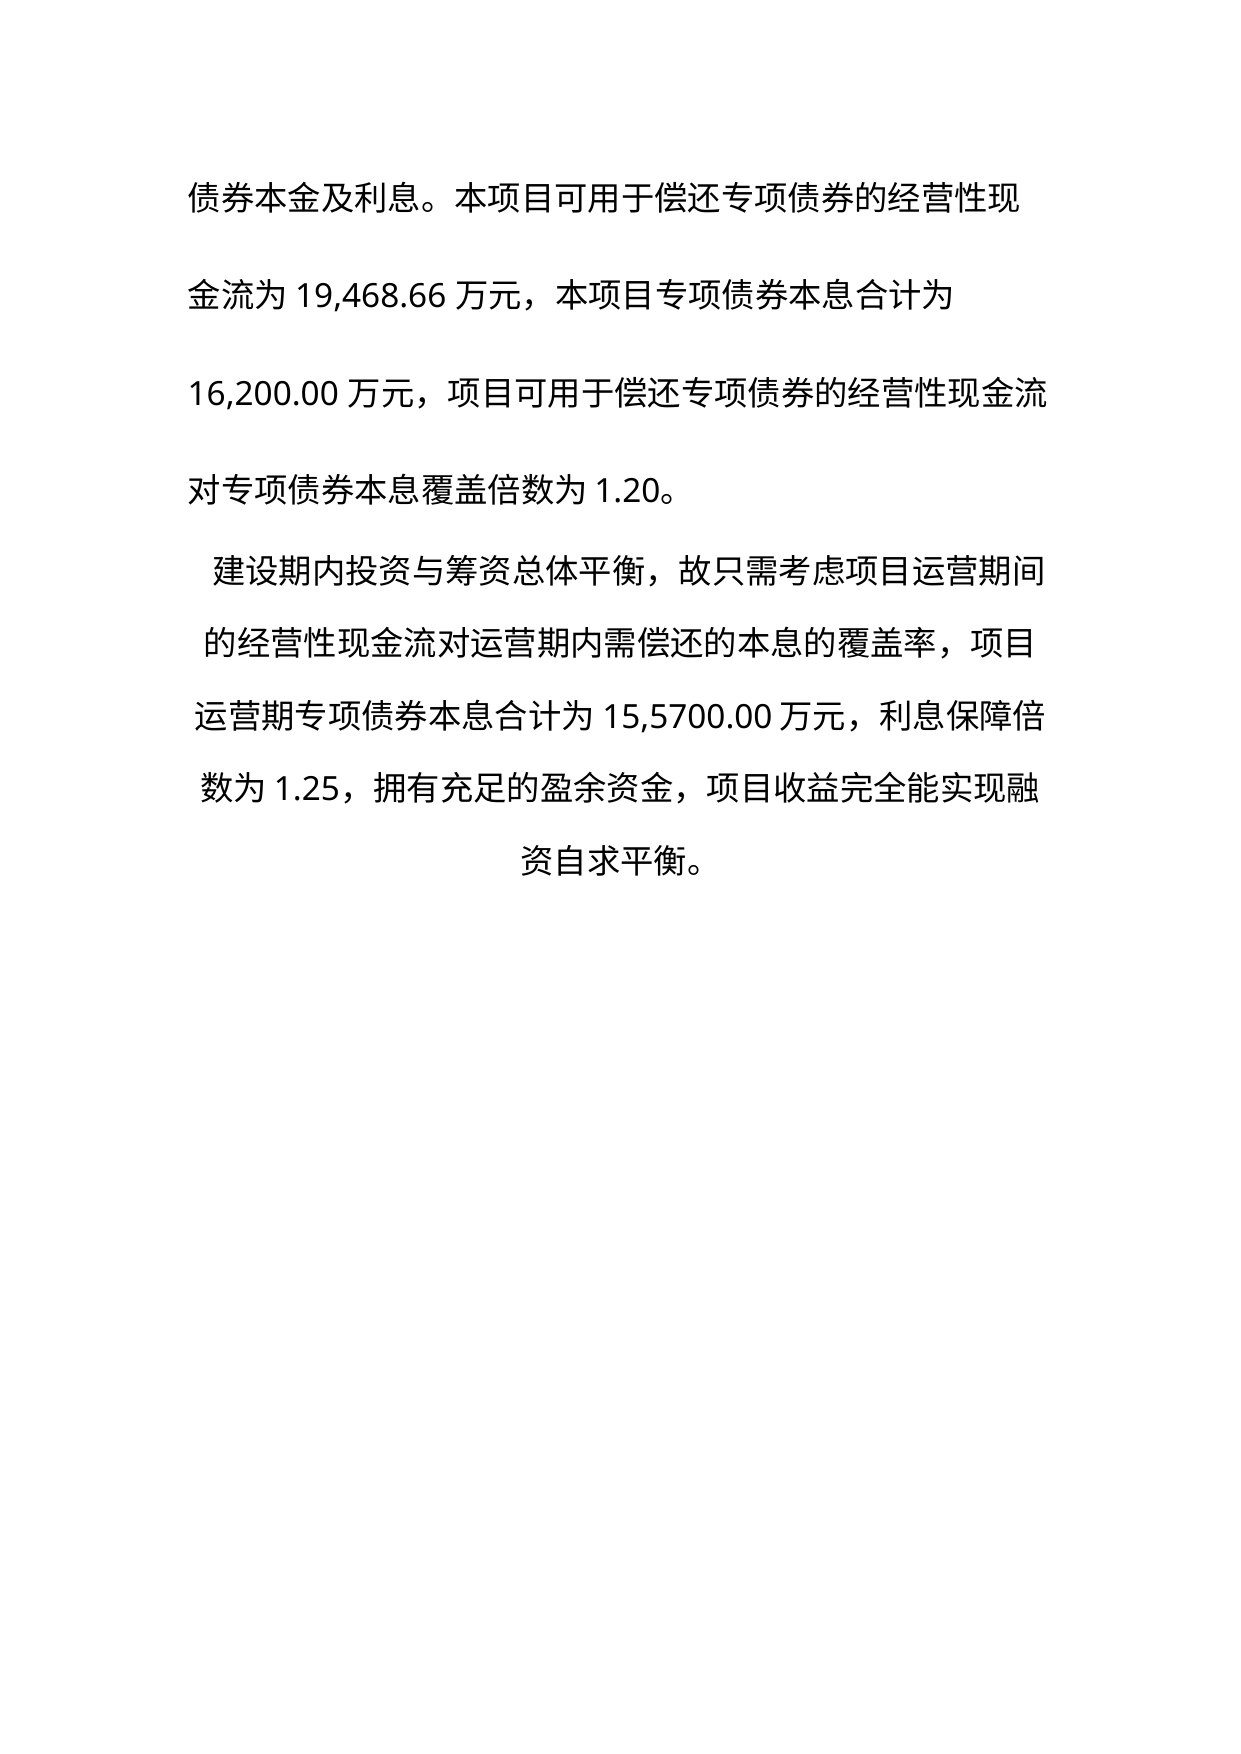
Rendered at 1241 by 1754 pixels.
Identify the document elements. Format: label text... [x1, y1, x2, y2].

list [187, 163, 1053, 521]
text 建设期内投资与筹资总体平衡，故只需考虑项目运营期间的经营性现金流对运营期内需偿还的本息的覆盖率，项目运营期专项债券本息合计为 15,5700.00万元，利息保障倍数为1.25，拥有充足的盈余资金，项目收益完全能实现融资自求平衡。 [187, 545, 1053, 883]
